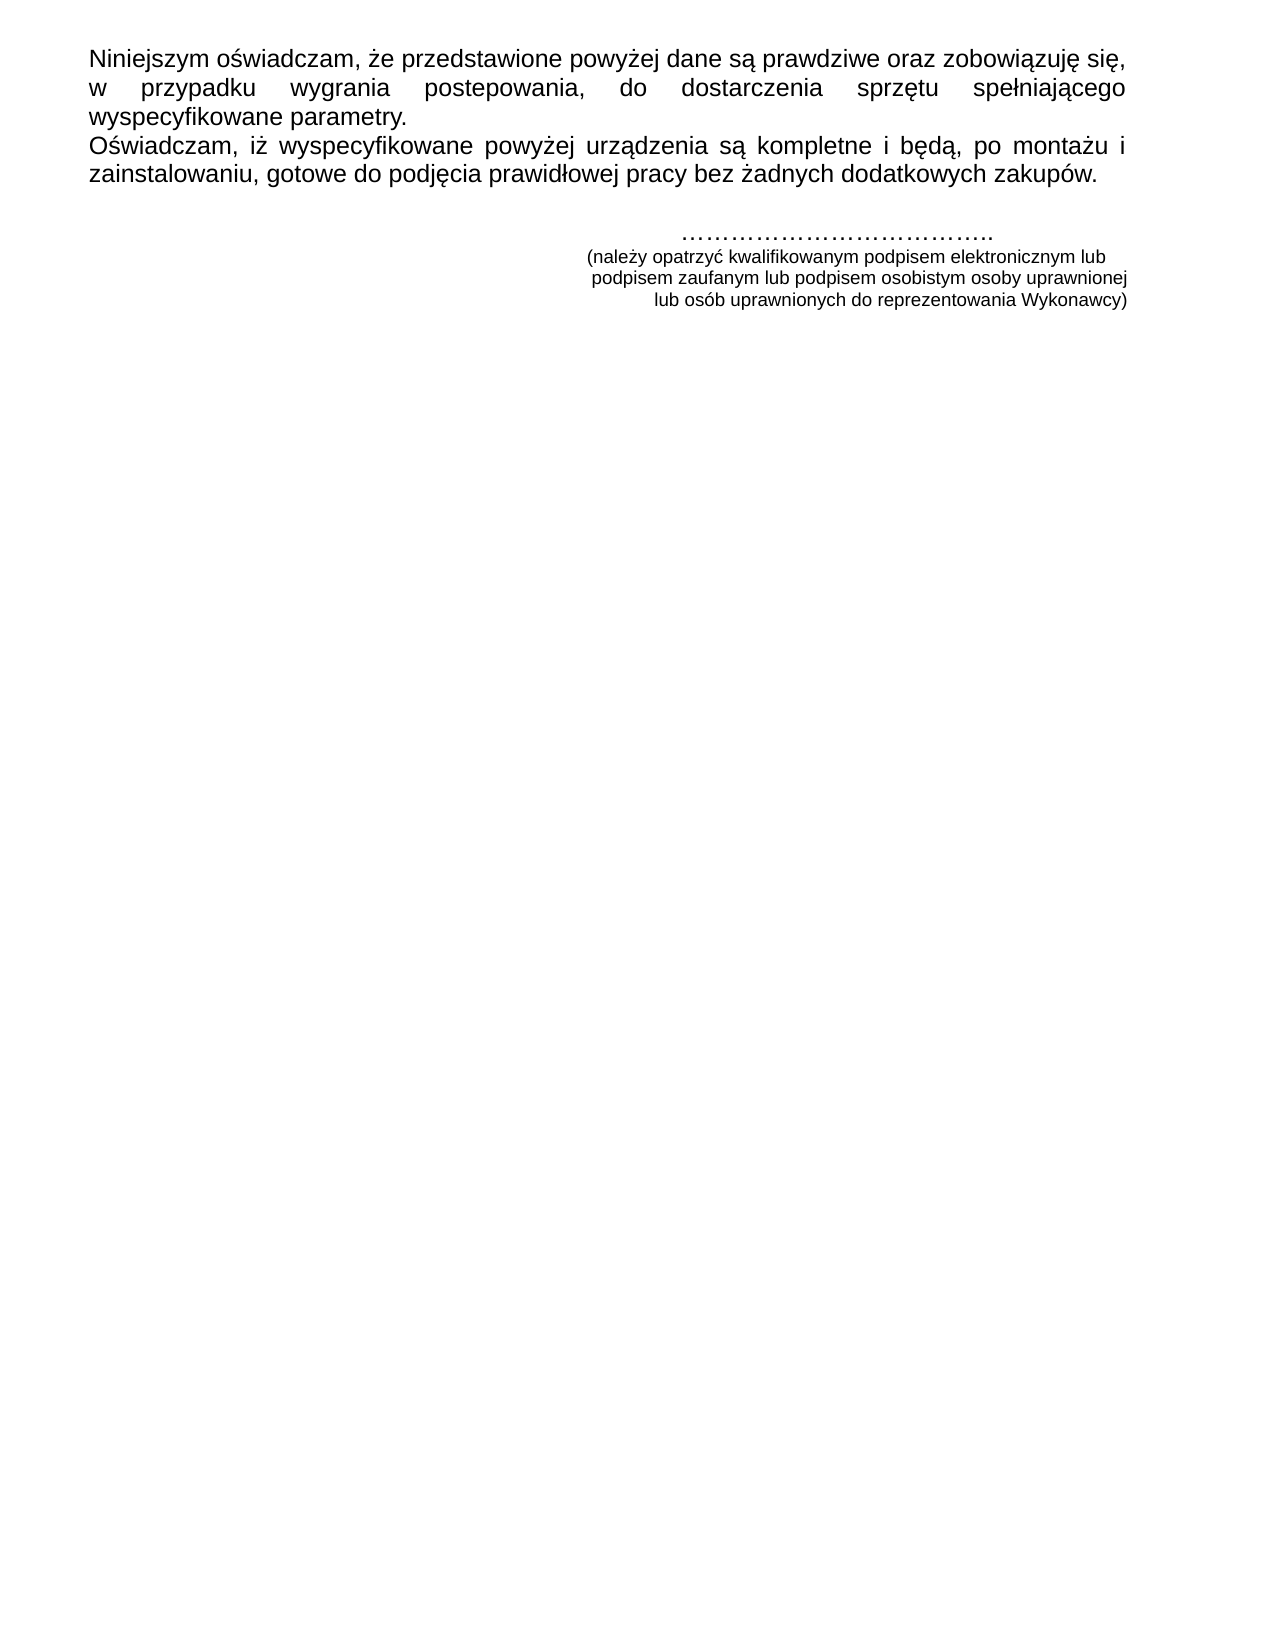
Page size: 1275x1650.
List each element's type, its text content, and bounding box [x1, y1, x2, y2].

text lub osób uprawnionych do reprezentowania Wykonawcy) [89, 289, 1127, 310]
text podpisem zaufanym lub podpisem osobistym osoby uprawnionej [89, 267, 1127, 289]
text (należy opatrzyć kwalifikowanym podpisem elektronicznym lub [89, 246, 1127, 267]
text ……………………………….. [89, 217, 1127, 246]
text Oświadczam, iż wyspecyfikowane powyżej urządzenia są kompletne i będą, po montażu i zainstalowaniu, gotowe do podjęcia prawidłowej pracy bez żadnych dodatkowych zakupów. [89, 131, 1127, 188]
text Niniejszym oświadczam, że przedstawione powyżej dane są prawdziwe oraz zobowiązuję się, w przypadku wygrania postepowania, do dostarczenia sprzętu spełniającego wyspecyfikowane parametry. [89, 44, 1127, 131]
